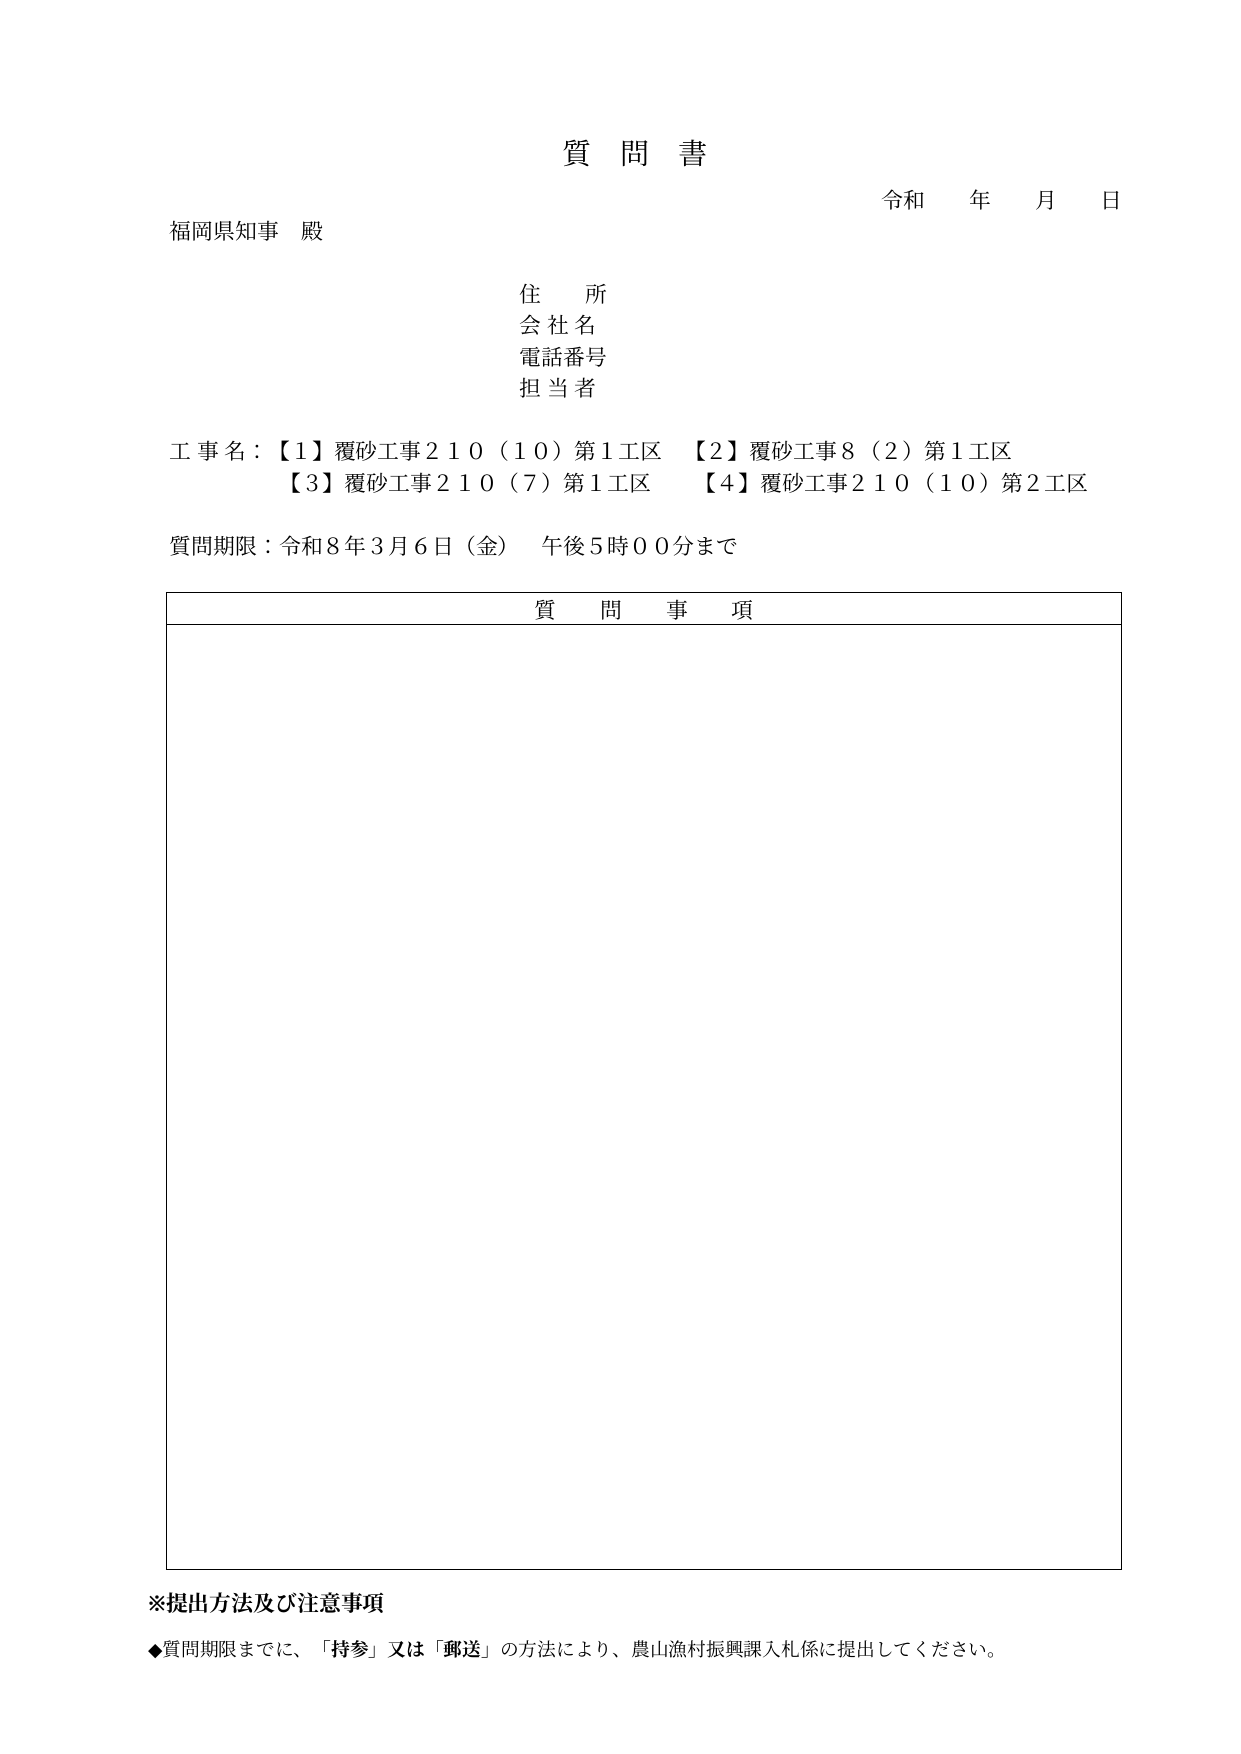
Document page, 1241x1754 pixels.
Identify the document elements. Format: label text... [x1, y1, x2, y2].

text 【３】覆砂工事２１０（７）第１工区 【４】覆砂工事２１０（１０）第２工区 [169, 466, 1122, 497]
text 質 問 書 [148, 120, 1122, 183]
text 住 所 [148, 277, 1122, 309]
text ◆質問期限までに、「持参」又は「郵送」の方法により、農山漁村振興課入札係に提出してください。 [148, 1633, 1122, 1664]
text 会 社 名 [148, 309, 1122, 340]
table_header 質 問 事 項 [167, 593, 1121, 624]
text 令和 年 月 日 [148, 183, 1122, 214]
text 電話番号 [148, 340, 1122, 372]
table_cell [167, 625, 1121, 1569]
text 質問期限：令和８年３月６日（金） 午後５時００分まで [148, 529, 1122, 560]
text ※提出方法及び注意事項 [148, 1570, 1122, 1633]
text 担 当 者 [148, 372, 1122, 403]
text 福岡県知事 殿 [148, 214, 1122, 246]
text 工 事 名：【１】覆砂工事２１０（１０）第１工区 【２】覆砂工事８（２）第１工区 [169, 434, 1122, 466]
